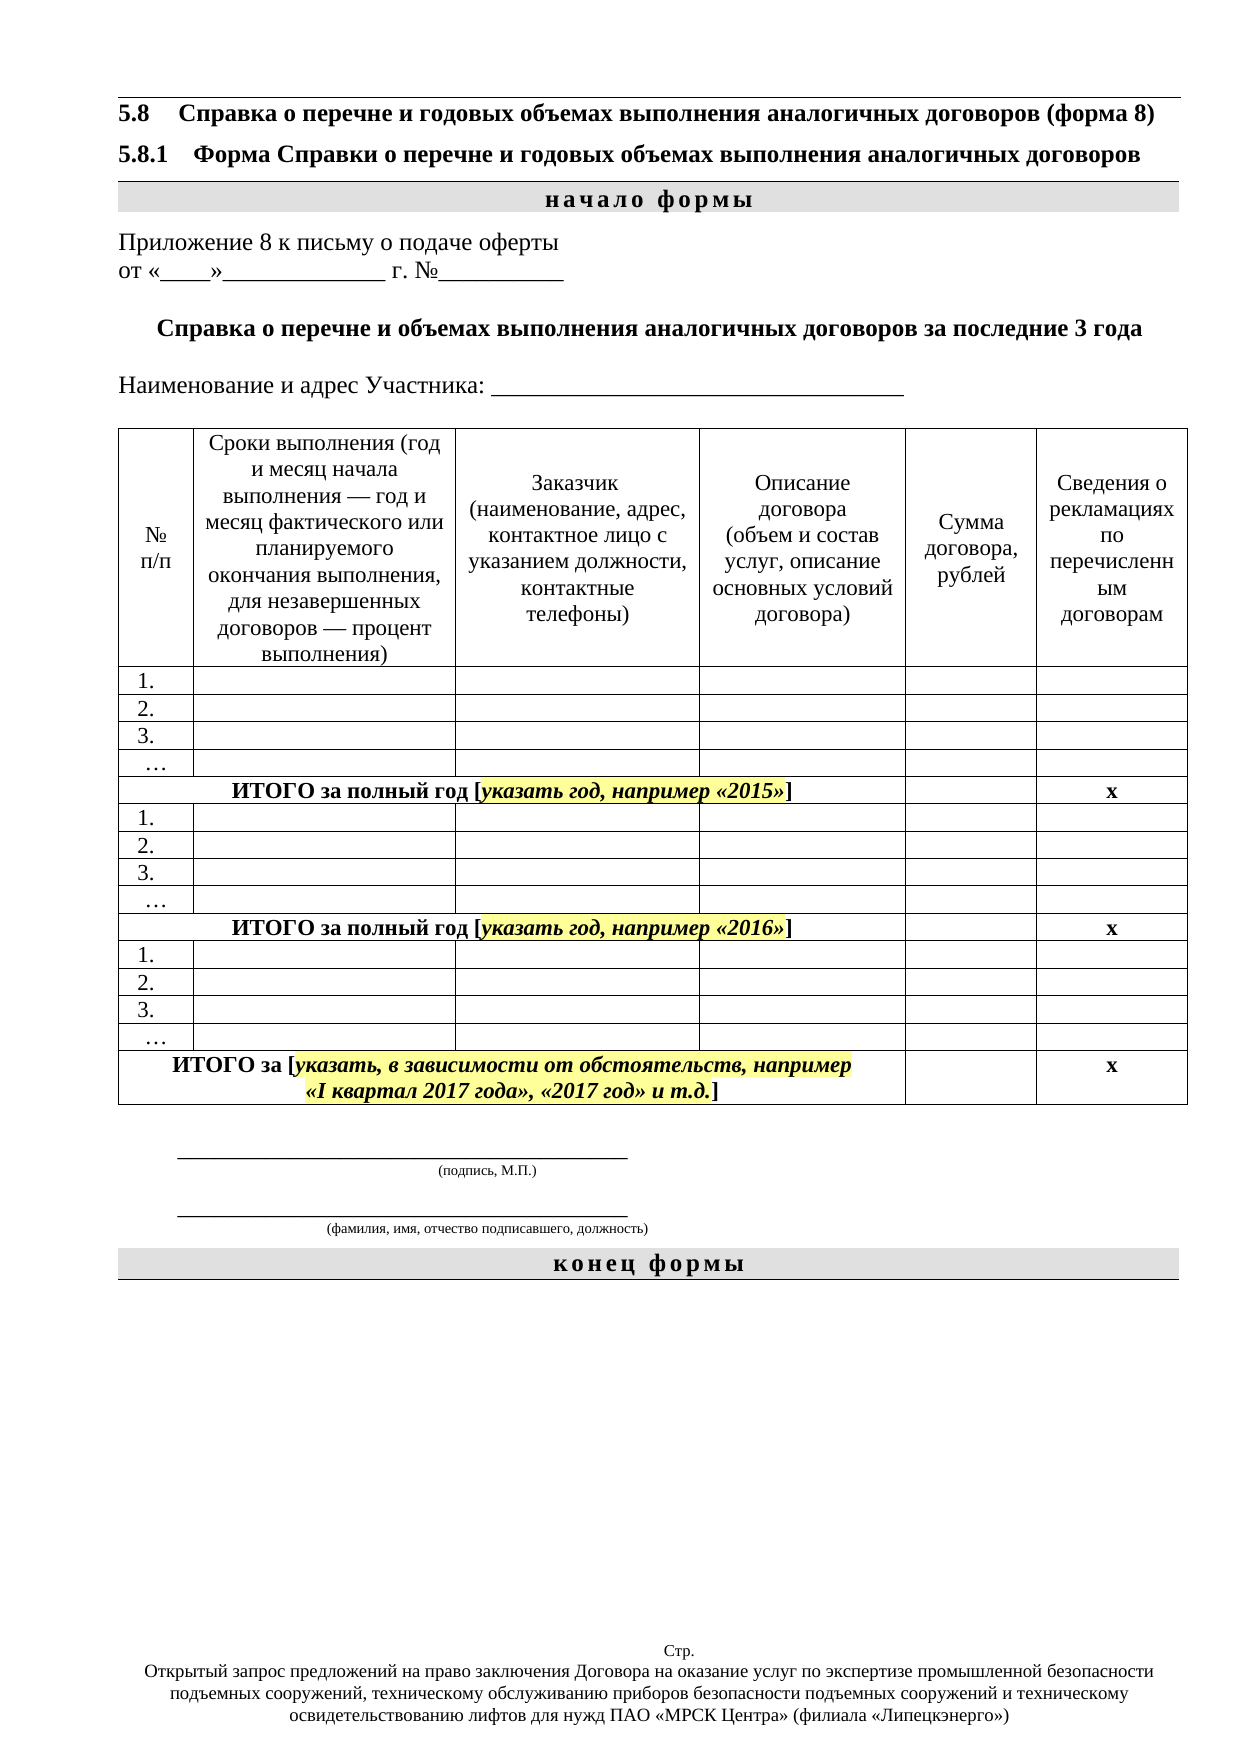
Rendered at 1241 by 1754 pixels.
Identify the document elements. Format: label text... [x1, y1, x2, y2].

text (подпись, М.П.) [118, 1162, 797, 1191]
table_cell [456, 695, 699, 721]
table_cell [906, 886, 1036, 913]
subtitle Справка о перечне и годовых объемах выполнения аналогичных договоров (форма 8) [118, 98, 1181, 127]
table_cell [119, 832, 193, 858]
text (фамилия, имя, отчество подписавшего, должность) [118, 1219, 797, 1248]
table_cell … [119, 1024, 193, 1050]
table_cell [906, 750, 1036, 776]
table_cell [1037, 886, 1187, 913]
table_cell [700, 722, 905, 748]
table_header Заказчик (наименование, адрес, контактное лицо с указанием должности, контактные телефоны) [456, 429, 699, 666]
table_cell [700, 859, 905, 885]
table_cell х [1037, 1051, 1187, 1103]
table_cell [906, 941, 1036, 968]
table_cell [194, 667, 455, 694]
text Наименование и адрес Участника: _________________________________ [118, 371, 1181, 399]
table_cell [1037, 1024, 1187, 1050]
table_cell [1037, 859, 1187, 885]
table_cell [194, 722, 455, 748]
text конец формы [118, 1248, 1179, 1279]
table_cell [119, 859, 193, 885]
table_cell [119, 804, 193, 831]
text ____________________________________ [118, 1133, 1181, 1162]
table_cell [194, 996, 455, 1022]
table_cell [700, 804, 905, 831]
table_cell ИТОГО за полный год [указать год, например «2016»] [119, 914, 481, 940]
text ____________________________________ [118, 1191, 1181, 1219]
table_cell [906, 914, 1036, 940]
table_cell [906, 996, 1036, 1022]
table_cell [1037, 695, 1187, 721]
table_cell … [119, 886, 193, 913]
table_cell [456, 941, 699, 968]
table_cell [194, 804, 455, 831]
table_cell ИТОГО за полный год [указать год, например «2015»] [785, 777, 905, 803]
table_cell [906, 695, 1036, 721]
table_cell [906, 804, 1036, 831]
table_cell [119, 969, 193, 995]
table_cell [194, 695, 455, 721]
table_cell [700, 1024, 905, 1050]
table_cell [1037, 996, 1187, 1022]
table_cell [700, 750, 905, 776]
table_cell [906, 667, 1036, 694]
table_header № п/п [119, 429, 193, 666]
table_cell [1037, 750, 1187, 776]
table_cell [456, 886, 699, 913]
table_cell х [1037, 914, 1187, 940]
table_cell [456, 804, 699, 831]
table_cell … [119, 750, 193, 776]
table_cell [194, 941, 455, 968]
table_cell [119, 667, 193, 694]
text Справка о перечне и объемах выполнения аналогичных договоров за последние 3 года [118, 313, 1181, 342]
table_cell [906, 722, 1036, 748]
table_cell [119, 695, 193, 721]
table_cell [906, 1024, 1036, 1050]
subtitle Форма Справки о перечне и годовых объемах выполнения аналогичных договоров [118, 139, 1181, 168]
table_cell [1037, 832, 1187, 858]
table_cell [1037, 969, 1187, 995]
table_cell ИТОГО за полный год [указать год, например «2015»] [119, 777, 481, 803]
table_cell [119, 722, 193, 748]
table_cell [1037, 941, 1187, 968]
table_cell [456, 996, 699, 1022]
table_cell [1037, 722, 1187, 748]
table_cell [700, 941, 905, 968]
table_cell [194, 859, 455, 885]
table_cell [456, 832, 699, 858]
table_cell [700, 886, 905, 913]
table_cell [700, 969, 905, 995]
table_header Сроки выполнения (год и месяц начала выполнения — год и месяц фактического или планируемого окончания выполнения, для незавершенных договоров — процент выполнения) [194, 429, 455, 666]
table_cell [194, 832, 455, 858]
table_cell [700, 996, 905, 1022]
table_cell [906, 969, 1036, 995]
table_cell ИТОГО за [указать, в зависимости от обстоятельств, например «I квартал 2017 года», «2017 год» и т.д.] [119, 1051, 305, 1103]
table_cell [456, 750, 699, 776]
table_cell [456, 1024, 699, 1050]
table_cell [1037, 804, 1187, 831]
table_cell [194, 886, 455, 913]
table_cell [906, 777, 1036, 803]
table_cell [119, 996, 193, 1022]
table_cell [906, 832, 1036, 858]
table_cell [906, 859, 1036, 885]
table_cell [456, 859, 699, 885]
table_header Описание договора (объем и состав услуг, описание основных условий договора) [700, 429, 905, 666]
table_cell х [1037, 777, 1187, 803]
table_cell [1037, 667, 1187, 694]
table_cell [194, 969, 455, 995]
text начало формы [118, 182, 1179, 212]
table_cell [700, 695, 905, 721]
table_header Сумма договора, рублей [906, 429, 1036, 666]
table_cell [456, 969, 699, 995]
table_cell ИТОГО за полный год [указать год, например «2016»] [785, 914, 905, 940]
table_cell [456, 722, 699, 748]
table_cell [119, 941, 193, 968]
table_cell ИТОГО за [указать, в зависимости от обстоятельств, например «I квартал 2017 года», «2017 год» и т.д.] [711, 1051, 905, 1103]
table_cell [700, 832, 905, 858]
table_cell [194, 1024, 455, 1050]
table_cell [456, 667, 699, 694]
table_cell [194, 750, 455, 776]
table_cell [700, 667, 905, 694]
table_cell [906, 1051, 1036, 1103]
table_header Сведения о рекламациях по перечисленным договорам [1037, 429, 1187, 666]
text Приложение 8 к письму о подаче оферты от «____»_____________ г. №__________ [118, 227, 1181, 284]
